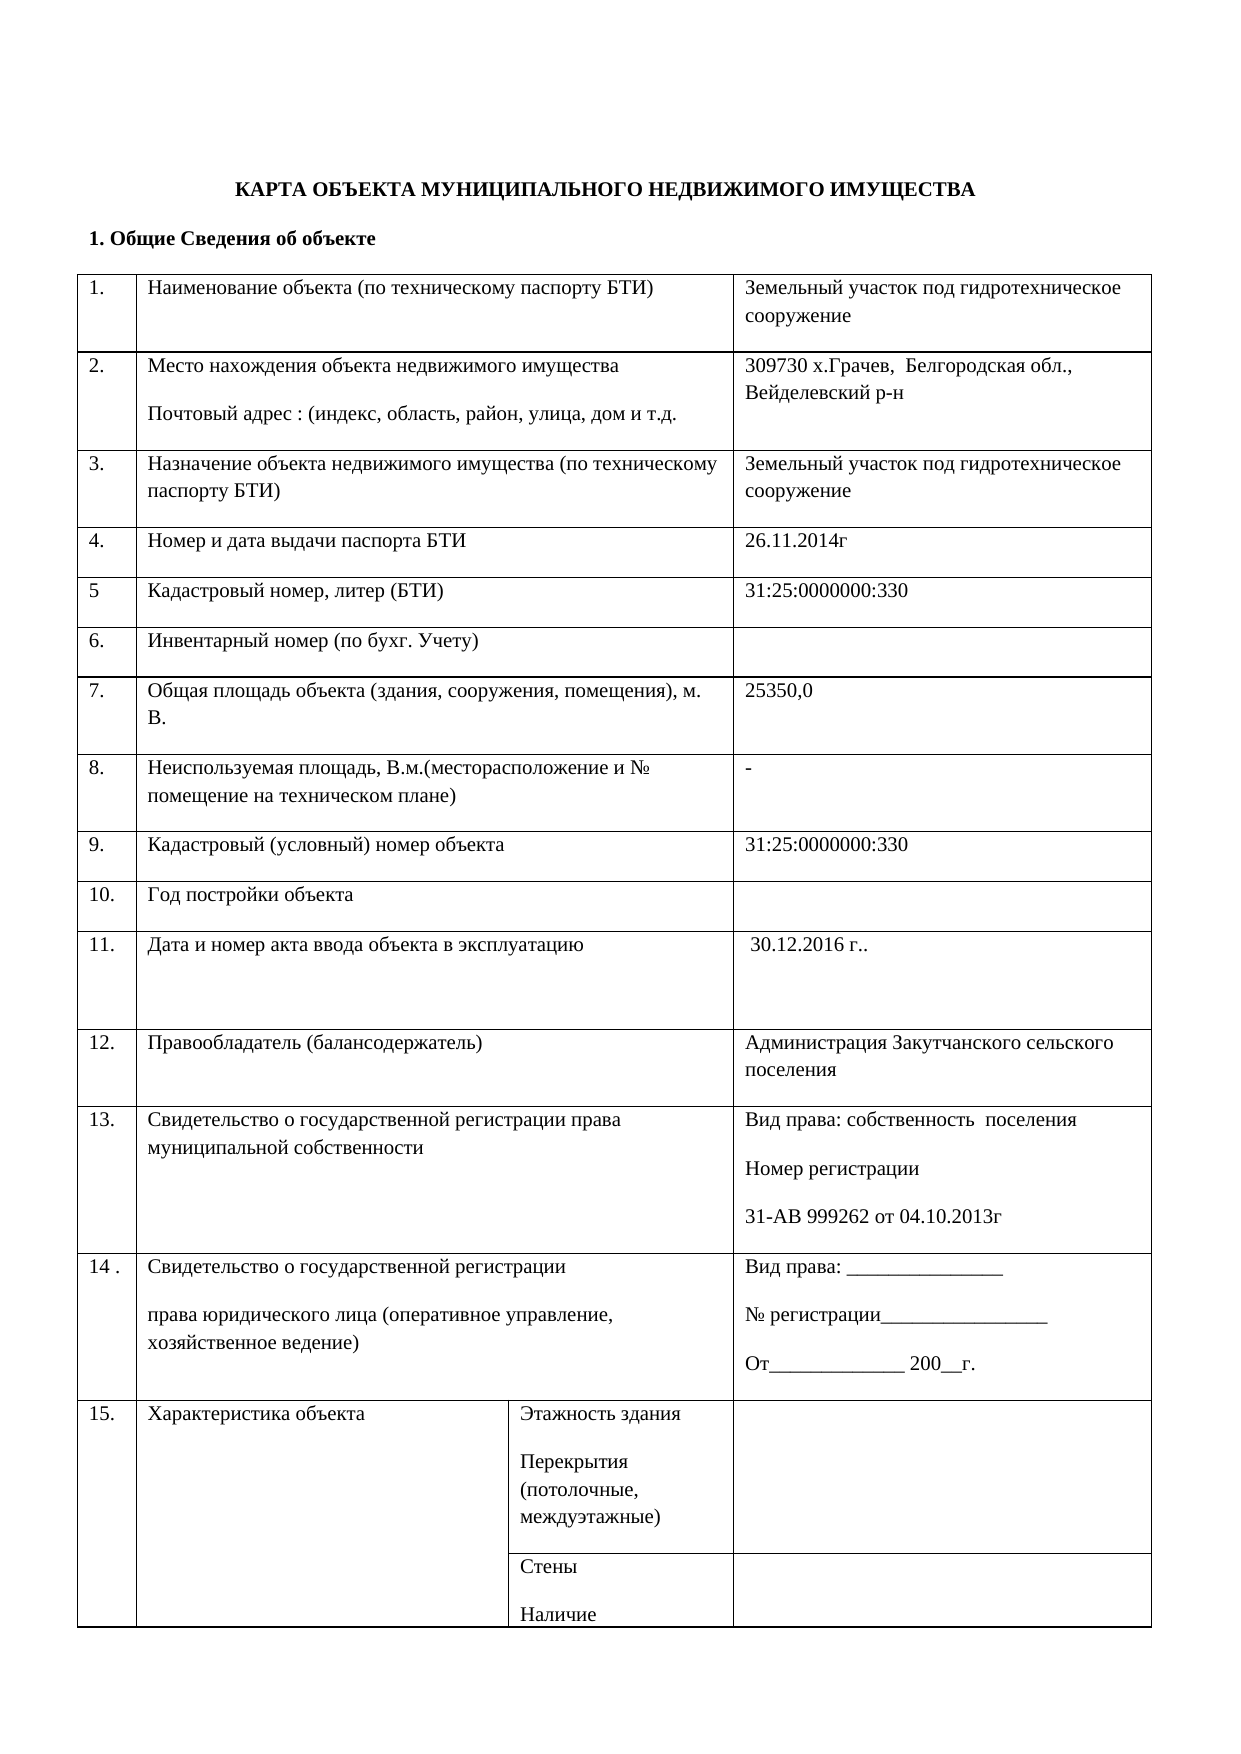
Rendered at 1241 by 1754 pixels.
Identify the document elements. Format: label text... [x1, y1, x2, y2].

table_cell 30.12.2016 г.. [734, 932, 1151, 1029]
table_cell 6. [78, 628, 136, 676]
table_cell 309730 х.Грачев, Белгородская обл., Вейделевский р-н [734, 353, 1151, 450]
table_cell 11. [78, 932, 136, 1029]
table_cell Вид права: собственность поселения Номер регистрации 31-АВ 999262 от 04.10.2013г [734, 1107, 1151, 1253]
table_cell Администрация Закутчанского сельского поселения [734, 1030, 1151, 1106]
table_cell Земельный участок под гидротехническое сооружение [734, 451, 1151, 527]
table_cell [734, 628, 1151, 676]
table_header 1. [78, 275, 136, 351]
table_cell 4. [78, 528, 136, 577]
table_cell [734, 882, 1151, 931]
table_cell 31:25:0000000:330 [734, 832, 1151, 881]
table_cell 9. [78, 832, 136, 881]
table_cell Свидетельство о государственной регистрации права юридического лица (оперативное управление, хозяйственное ведение) [137, 1254, 733, 1399]
table_cell 10. [78, 882, 136, 931]
text 1. Общие Сведения об объекте [89, 226, 1122, 250]
table_cell - [734, 755, 1151, 831]
table_cell [734, 1554, 1151, 1626]
table_cell 31:25:0000000:330 [734, 578, 1151, 627]
table_cell Неиспользуемая площадь, В.м.(месторасположение и № помещение на техническом плане) [137, 755, 733, 831]
table_cell Инвентарный номер (по бухг. Учету) [137, 628, 733, 676]
table_cell 13. [78, 1107, 136, 1253]
table_cell Этажность здания Перекрытия (потолочные, междуэтажные) [509, 1401, 733, 1553]
table_cell Год постройки объекта [137, 882, 733, 931]
table_cell 25350,0 [734, 678, 1151, 754]
table_cell Дата и номер акта ввода объекта в эксплуатацию [137, 932, 733, 1029]
table_cell 8. [78, 755, 136, 831]
table_cell Общая площадь объекта (здания, сооружения, помещения), м. В. [137, 678, 733, 754]
table_header Наименование объекта (по техническому паспорту БТИ) [137, 275, 733, 351]
table_cell Правообладатель (балансодержатель) [137, 1030, 733, 1106]
table_cell 26.11.2014г [734, 528, 1151, 577]
table_cell Кадастровый номер, литер (БТИ) [137, 578, 733, 627]
table_cell Назначение объекта недвижимого имущества (по техническому паспорту БТИ) [137, 451, 733, 527]
table_cell Номер и дата выдачи паспорта БТИ [137, 528, 733, 577]
table_cell 2. [78, 353, 136, 450]
table_cell Свидетельство о государственной регистрации права муниципальной собственности [137, 1107, 733, 1253]
table_cell 15. [78, 1401, 136, 1626]
table_cell 3. [78, 451, 136, 527]
table_cell 14 . [78, 1254, 136, 1399]
table_cell Характеристика объекта [137, 1401, 508, 1626]
table_header Земельный участок под гидротехническое сооружение [734, 275, 1151, 351]
text КАРТА ОБЪЕКТА МУНИЦИПАЛЬНОГО НЕДВИЖИМОГО ИМУЩЕСТВА [89, 177, 1122, 201]
table_cell 7. [78, 678, 136, 754]
table_cell 12. [78, 1030, 136, 1106]
table_cell 5 [78, 578, 136, 627]
table_cell Вид права: _______________ № регистрации________________ От_____________ 200__г. [734, 1254, 1151, 1399]
table_cell Кадастровый (условный) номер объекта [137, 832, 733, 881]
table_cell Место нахождения объекта недвижимого имущества Почтовый адрес : (индекс, область, район, улица, дом и т.д. [137, 353, 733, 450]
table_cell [509, 1554, 733, 1626]
table_cell [734, 1401, 1151, 1553]
